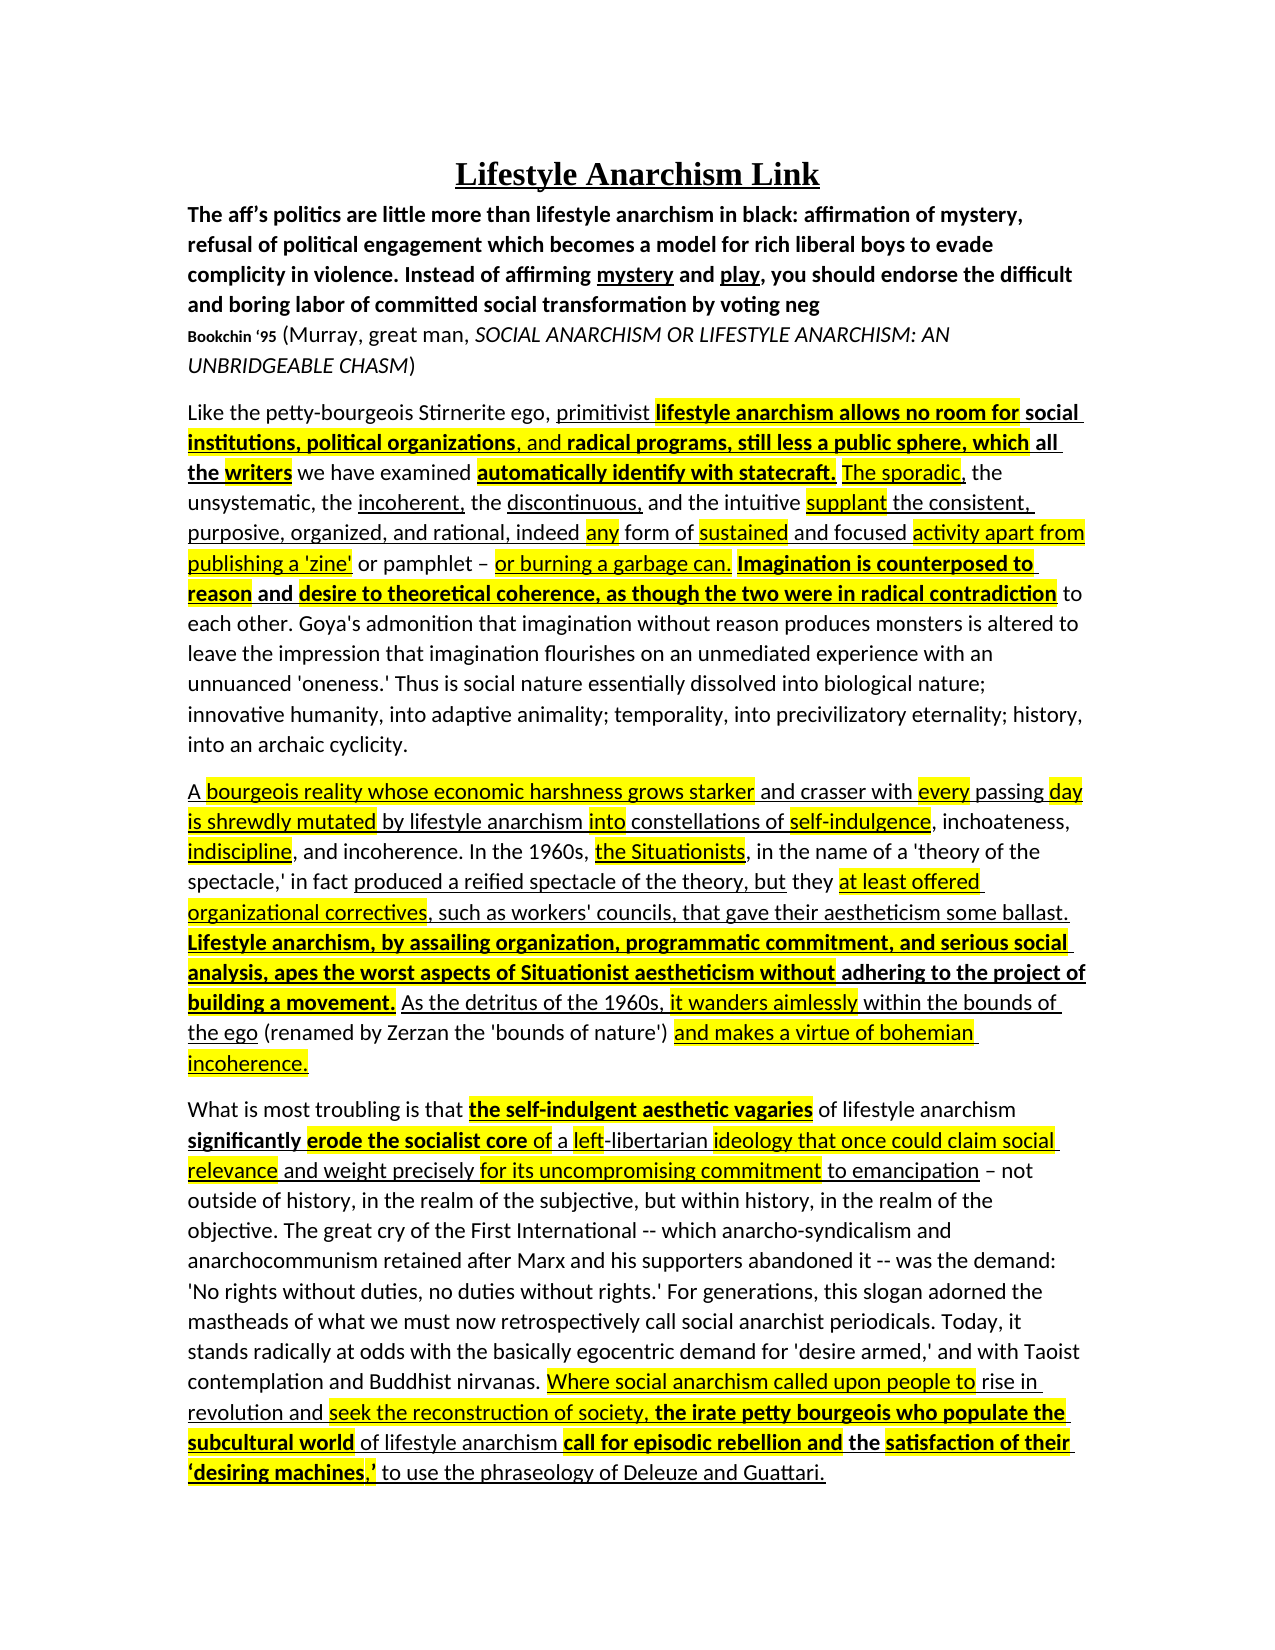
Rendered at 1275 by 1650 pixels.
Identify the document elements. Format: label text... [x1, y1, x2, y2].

subtitle The aff’s politics are little more than lifestyle anarchism in black: affirmation of mystery, refusal of political engagement which becomes a model for rich liberal boys to evade complicity in violence. Instead of affirming mystery and play, you should endorse the difficult and boring labor of committed social transformation by voting neg [187, 200, 1087, 318]
subtitle Lifestyle Anarchism Link [187, 154, 1087, 192]
text A bourgeois reality whose economic harshness grows starker and crasser with every passing day is shrewdly mutated by lifestyle anarchism into constellations of self-indulgence, inchoateness, indiscipline, and incoherence. In the 1960s, the Situationists, in the name of a 'theory of the spectacle,' in fact produced a reified spectacle of the theory, but they at least offered organizational correctives, such as workers' councils, that gave their aestheticism some ballast. Lifestyle anarchism, by assailing organization, programmatic commitment, and serious social analysis, apes the worst aspects of Situationist aestheticism without adhering to the project of building a movement. As the detritus of the 1960s, it wanders aimlessly within the bounds of the ego (renamed by Zerzan the 'bounds of nature') and makes a virtue of bohemian incoherence. [187, 777, 1087, 1077]
text Like the petty-bourgeois Stirnerite ego, primitivist lifestyle anarchism allows no room for social institutions, political organizations, and radical programs, still less a public sphere, which all the writers we have examined automatically identify with statecraft. The sporadic, the unsystematic, the incoherent, the discontinuous, and the intuitive supplant the consistent, purposive, organized, and rational, indeed any form of sustained and focused activity apart from publishing a 'zine' or pamphlet – or burning a garbage can. Imagination is counterposed to reason and desire to theoretical coherence, as though the two were in radical contradiction to each other. Goya's admonition that imagination without reason produces monsters is altered to leave the impression that imagination flourishes on an unmediated experience with an unnuanced 'oneness.' Thus is social nature essentially dissolved into biological nature; innovative humanity, into adaptive animality; temporality, into precivilizatory eternality; history, into an archaic cyclicity. [187, 398, 1087, 758]
text What is most troubling is that the self-indulgent aesthetic vagaries of lifestyle anarchism significantly erode the socialist core of a left-libertarian ideology that once could claim social relevance and weight precisely for its uncompromising commitment to emancipation – not outside of history, in the realm of the subjective, but within history, in the realm of the objective. The great cry of the First International -- which anarcho-syndicalism and anarchocommunism retained after Marx and his supporters abandoned it -- was the demand: 'No rights without duties, no duties without rights.' For generations, this slogan adorned the mastheads of what we must now retrospectively call social anarchist periodicals. Today, it stands radically at odds with the basically egocentric demand for 'desire armed,' and with Taoist contemplation and Buddhist nirvanas. Where social anarchism called upon people to rise in revolution and seek the reconstruction of society, the irate petty bourgeois who populate the subcultural world of lifestyle anarchism call for episodic rebellion and the satisfaction of their ‘desiring machines,’ to use the phraseology of Deleuze and Guattari. [187, 1096, 1087, 1486]
text Bookchin ‘95 (Murray, great man, SOCIAL ANARCHISM OR LIFESTYLE ANARCHISM: AN UNBRIDGEABLE CHASM) [187, 321, 1087, 379]
